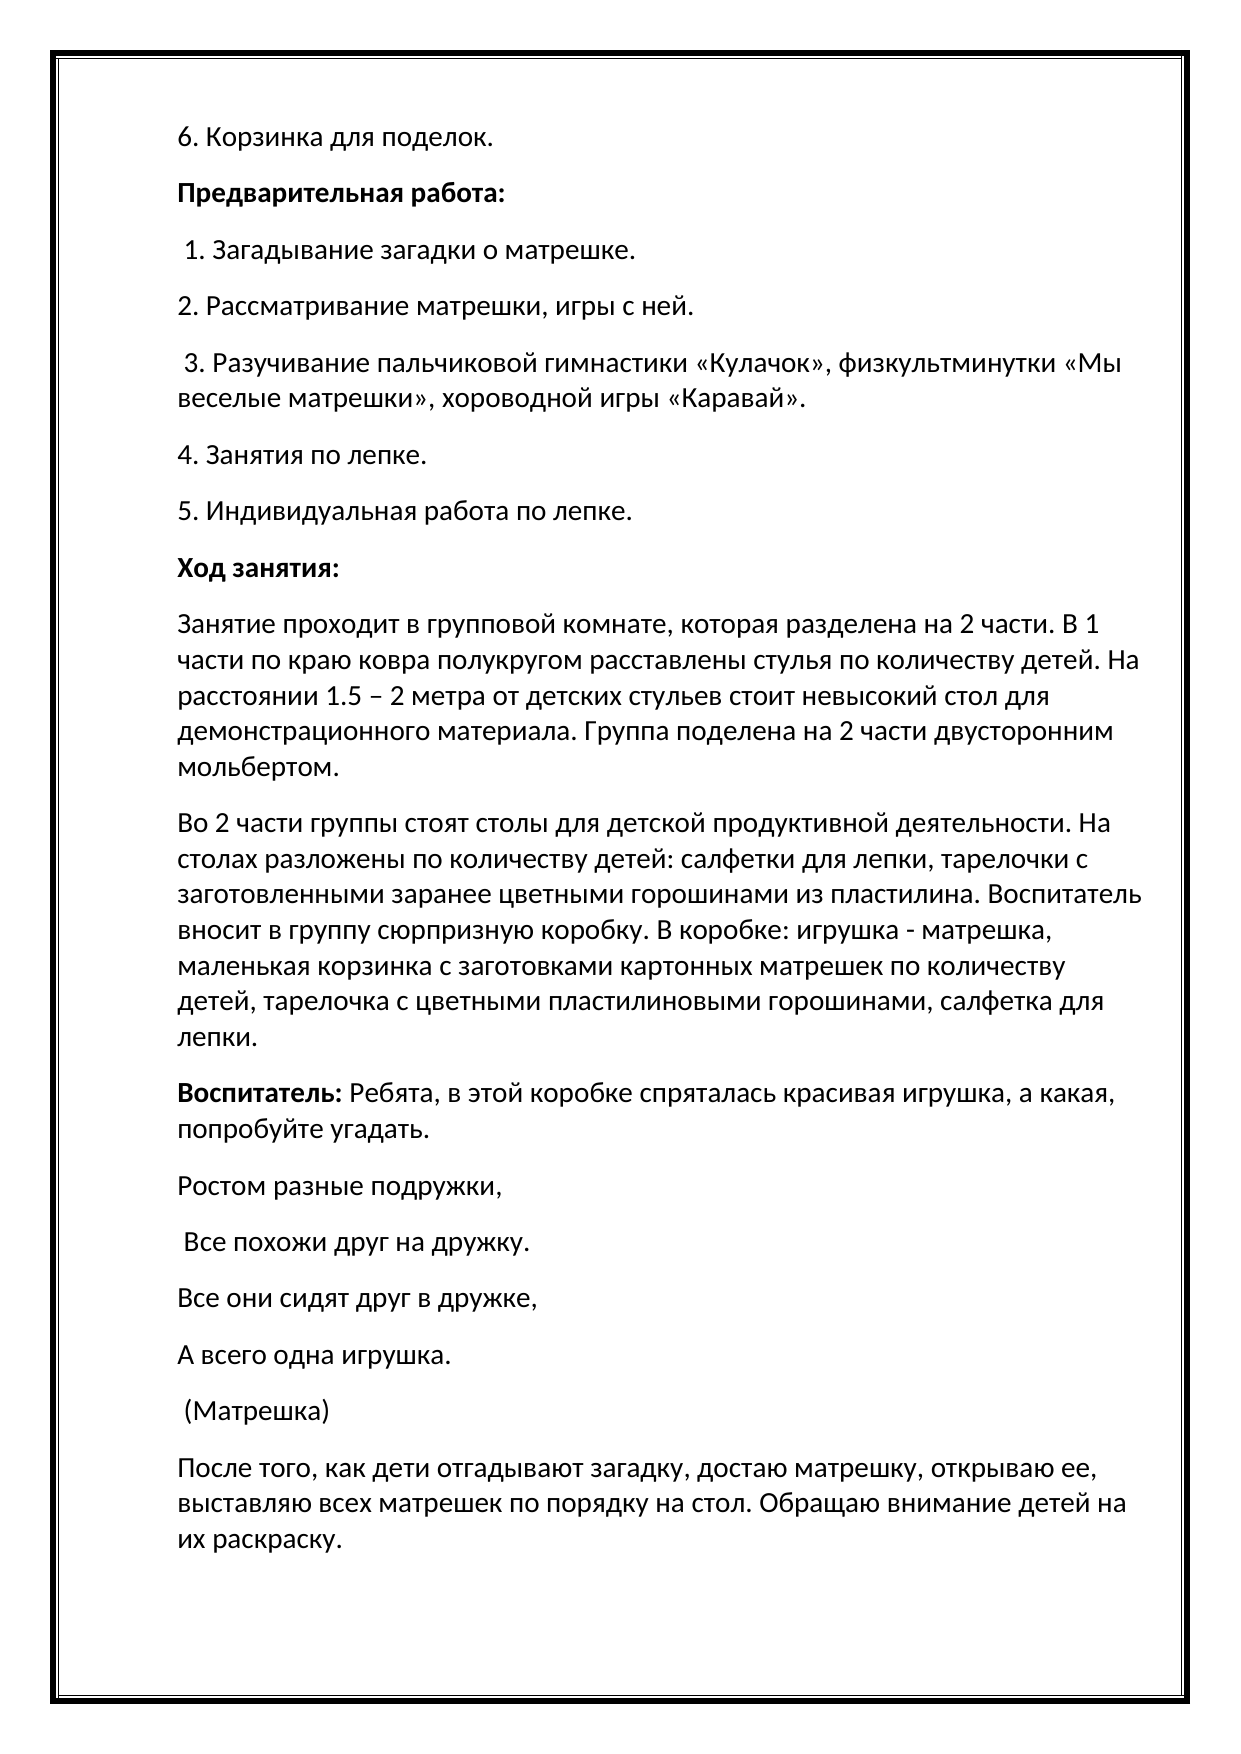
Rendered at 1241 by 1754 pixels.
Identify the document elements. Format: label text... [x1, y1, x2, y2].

text Все они сидят друг в дружке, [177, 1279, 1152, 1315]
text Воспитатель: Ребята, в этой коробке спряталась красивая игрушка, а какая, попробуйте угадать. [177, 1074, 1152, 1146]
text Все похожи друг на дружку. [177, 1223, 1152, 1259]
text Предварительная работа: [177, 174, 1152, 210]
text 5. Индивидуальная работа по лепке. [177, 492, 1152, 528]
text (Матрешка) [177, 1392, 1152, 1428]
text А всего одна игрушка. [177, 1336, 1152, 1372]
text После того, как дети отгадывают загадку, достаю матрешку, открываю ее, выставляю всех матрешек по порядку на стол. Обращаю внимание детей на их раскраску. [177, 1449, 1152, 1556]
text 6. Корзинка для поделок. [177, 118, 1152, 154]
text 3. Разучивание пальчиковой гимнастики «Кулачок», физкультминутки «Мы веселые матрешки», хороводной игры «Каравай». [177, 344, 1152, 415]
text Во 2 части группы стоят столы для детской продуктивной деятельности. На столах разложены по количеству детей: салфетки для лепки, тарелочки с заготовленными заранее цветными горошинами из пластилина. Воспитатель вносит в группу сюрпризную коробку. В коробке: игрушка - матрешка, маленькая корзинка с заготовками картонных матрешек по количеству детей, тарелочка с цветными пластилиновыми горошинами, салфетка для лепки. [177, 804, 1152, 1054]
text Ростом разные подружки, [177, 1167, 1152, 1202]
text 1. Загадывание загадки о матрешке. [177, 231, 1152, 267]
text Ход занятия: [177, 549, 1152, 584]
text 2. Рассматривание матрешки, игры с ней. [177, 287, 1152, 323]
text Занятие проходит в групповой комнате, которая разделена на 2 части. В 1 части по краю ковра полукругом расставлены стулья по количеству детей. На расстоянии 1.5 – 2 метра от детских стульев стоит невысокий стол для демонстрационного материала. Группа поделена на 2 части двусторонним мольбертом. [177, 605, 1152, 783]
text 4. Занятия по лепке. [177, 436, 1152, 472]
